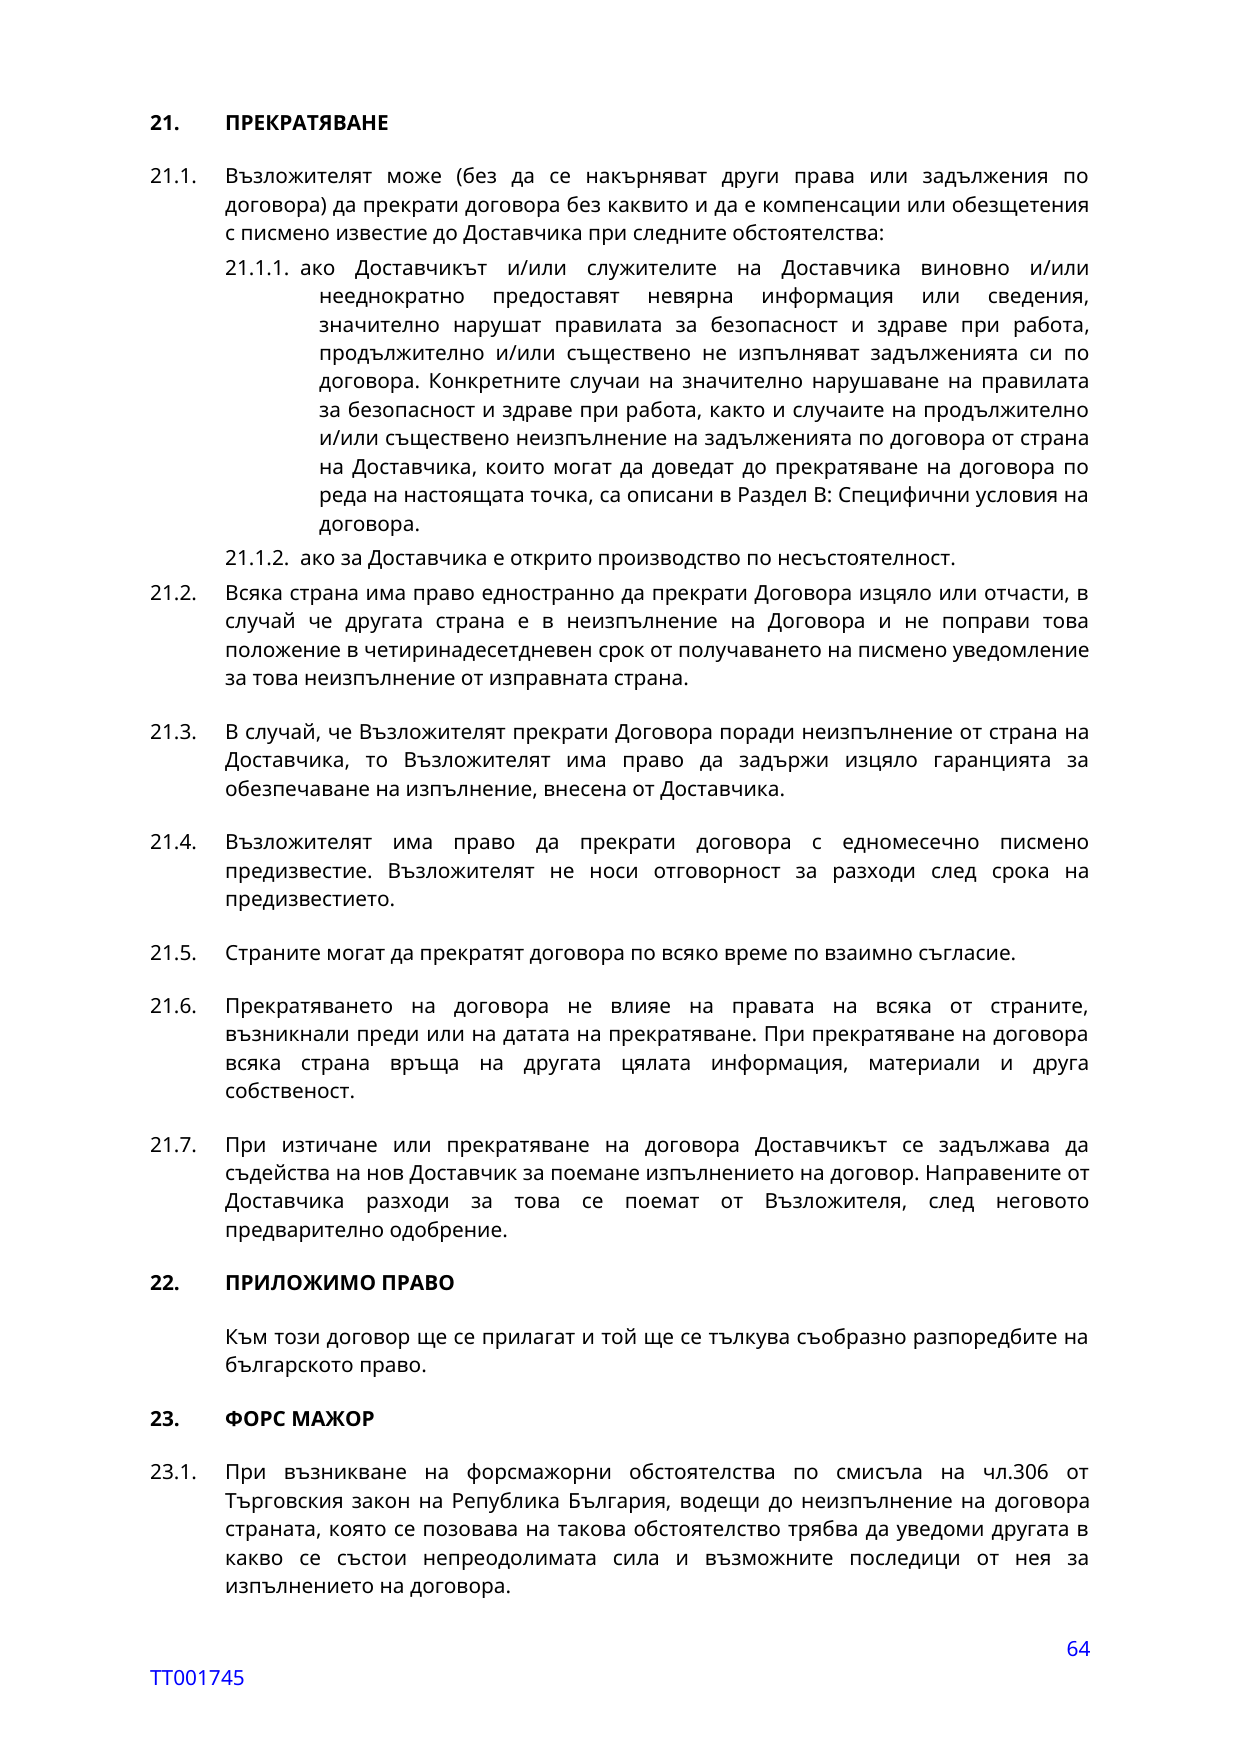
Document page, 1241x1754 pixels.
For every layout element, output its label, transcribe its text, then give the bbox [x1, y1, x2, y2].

list Страните могат да прекратят договора по всяко време по взаимно съгласие. [150, 938, 1090, 966]
list ако Доставчикът и/или служителите на Доставчика виновно и/или нееднократно предоставят невярна информация или сведения, значително нарушат правилата за безопасност и здраве при работа, продължително и/или съществено не изпълняват задълженията си по договора. Конкретните случаи на значително нарушаване на правилата за безопасност и здраве при работа, както и случаите на продължително и/или съществено неизпълнение на задълженията по договора от страна на Доставчика, които могат да доведат до прекратяване на договора по реда на настоящата точка, са описани в Раздел В: Специфични условия на договора. [225, 253, 1090, 537]
list ако за Доставчика е открито производство по несъстоятелност. [225, 543, 1090, 572]
list ПРЕКРАТЯВАНЕ [150, 108, 1090, 136]
list ПРИЛОЖИМО ПРАВО [150, 1268, 1090, 1297]
list Възложителят може (без да се накърняват други права или задължения по договора) да прекрати договора без каквито и да е компенсации или обезщетения с писмено известие до Доставчика при следните обстоятелства: [150, 161, 1090, 247]
list Възложителят има право да прекрати договора с едномесечно писмено предизвестие. Възложителят не носи отговорност за разходи след срока на предизвестието. [150, 827, 1090, 913]
list При изтичане или прекратяване на договора Доставчикът се задължава да съдейства на нов Доставчик за поемане изпълнението на договор. Направените от Доставчика разходи за това се поемат от Възложителя, след неговото предварително одобрение. [150, 1130, 1090, 1243]
list ФОРС МАЖОР [150, 1404, 1090, 1432]
list Прекратяването на договора не влияе на правата на всяка от страните, възникнали преди или на датата на прекратяване. При прекратяване на договора всяка страна връща на другата цялата информация, материали и друга собственост. [150, 991, 1090, 1105]
text Към този договор ще се прилагат и той ще се тълкува съобразно разпоредбите на българското право. [225, 1322, 1090, 1379]
list Всяка страна има право едностранно да прекрати Договора изцяло или отчасти, в случай че другата страна е в неизпълнение на Договора и не поправи това положение в четиринадесетдневен срок от получаването на писмено уведомление за това неизпълнение от изправната страна. [150, 578, 1090, 692]
list В случай, че Възложителят прекрати Договора поради неизпълнение от страна на Доставчика, то Възложителят има право да задържи изцяло гаранцията за обезпечаване на изпълнение, внесена от Доставчика. [150, 717, 1090, 802]
list При възникване на форсмажорни обстоятелства по смисъла на чл.306 от Търговския закон на Република България, водещи до неизпълнение на договора страната, която се позовава на такова обстоятелство трябва да уведоми другата в какво се състои непреодолимата сила и възможните последици от нея за изпълнението на договора. [150, 1457, 1090, 1599]
